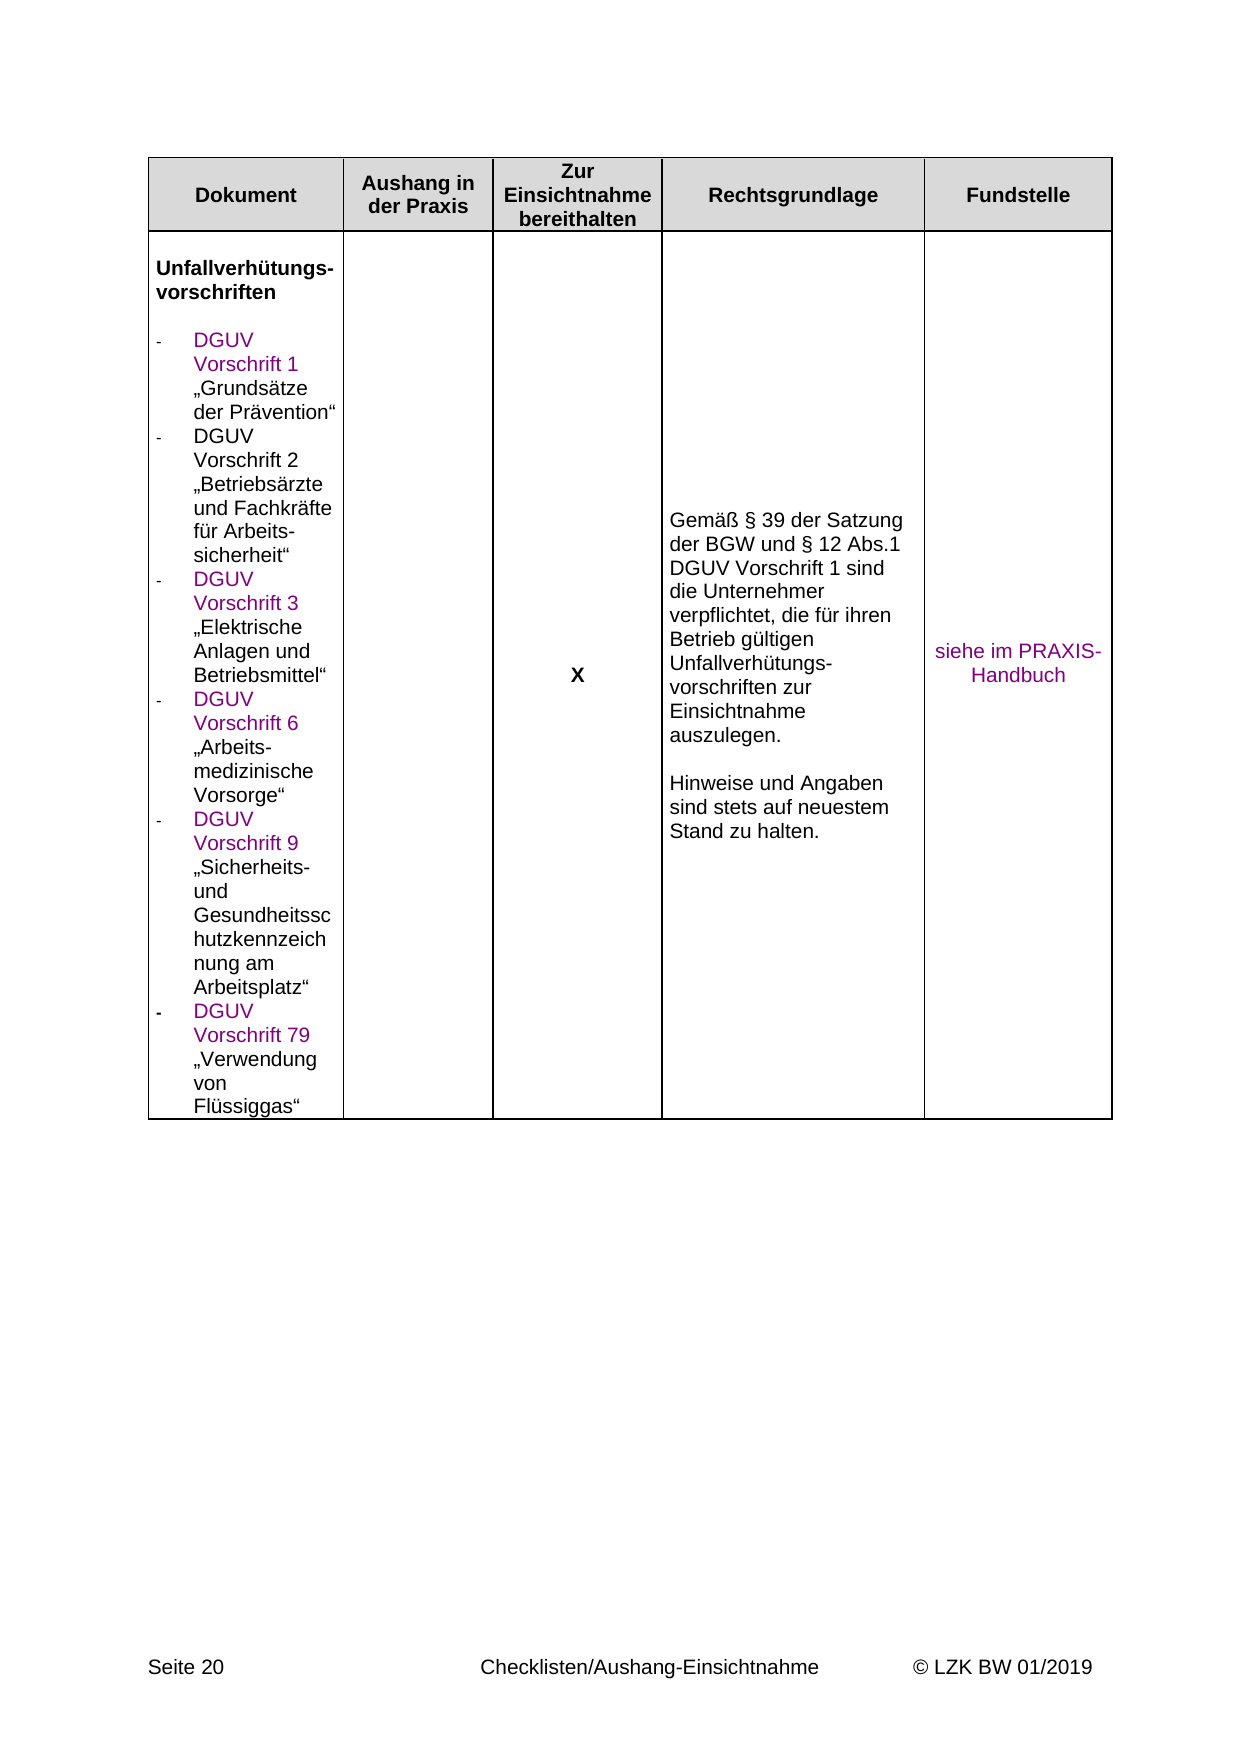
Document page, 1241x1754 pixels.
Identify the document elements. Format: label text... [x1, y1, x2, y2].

table_cell Gemäß § 39 der Satzung der BGW und § 12 Abs.1 DGUV Vorschrift 1 sind die Unternehmer verpflichtet, die für ihren Betrieb gültigen Unfallverhütungs-vorschriften zur Einsichtnahme auszulegen. Hinweise und Angaben sind stets auf neuestem Stand zu halten. [663, 232, 924, 1118]
table_cell X [494, 232, 661, 1118]
table_header Rechtsgrundlage [663, 158, 924, 230]
table_cell [344, 232, 492, 1118]
table_cell siehe im PRAXIS-Handbuch [925, 232, 1111, 1118]
table_header Dokument [149, 158, 343, 230]
table_header Zur Einsichtnahme bereithalten [494, 158, 662, 230]
table_header Fundstelle [925, 158, 1111, 230]
table_header Aushang in der Praxis [344, 158, 493, 230]
table_cell Unfallverhütungs-vorschriften DGUV Vorschrift 1 „Grundsätze der Prävention“ DGUV Vorschrift 2 „Betriebsärzte und Fachkräfte für Arbeitssicherheit“ DGUV Vorschrift 3 „Elektrische Anlagen und Betriebsmittel“ DGUV Vorschrift 6 „Arbeitsmedizinische Vorsorge“ DGUV Vorschrift 9 „Sicherheits- und Gesundheitsschutzkennzeichnung am Arbeitsplatz“ DGUV Vorschrift 79 „Verwendung von Flüssiggas“ [149, 232, 343, 1118]
